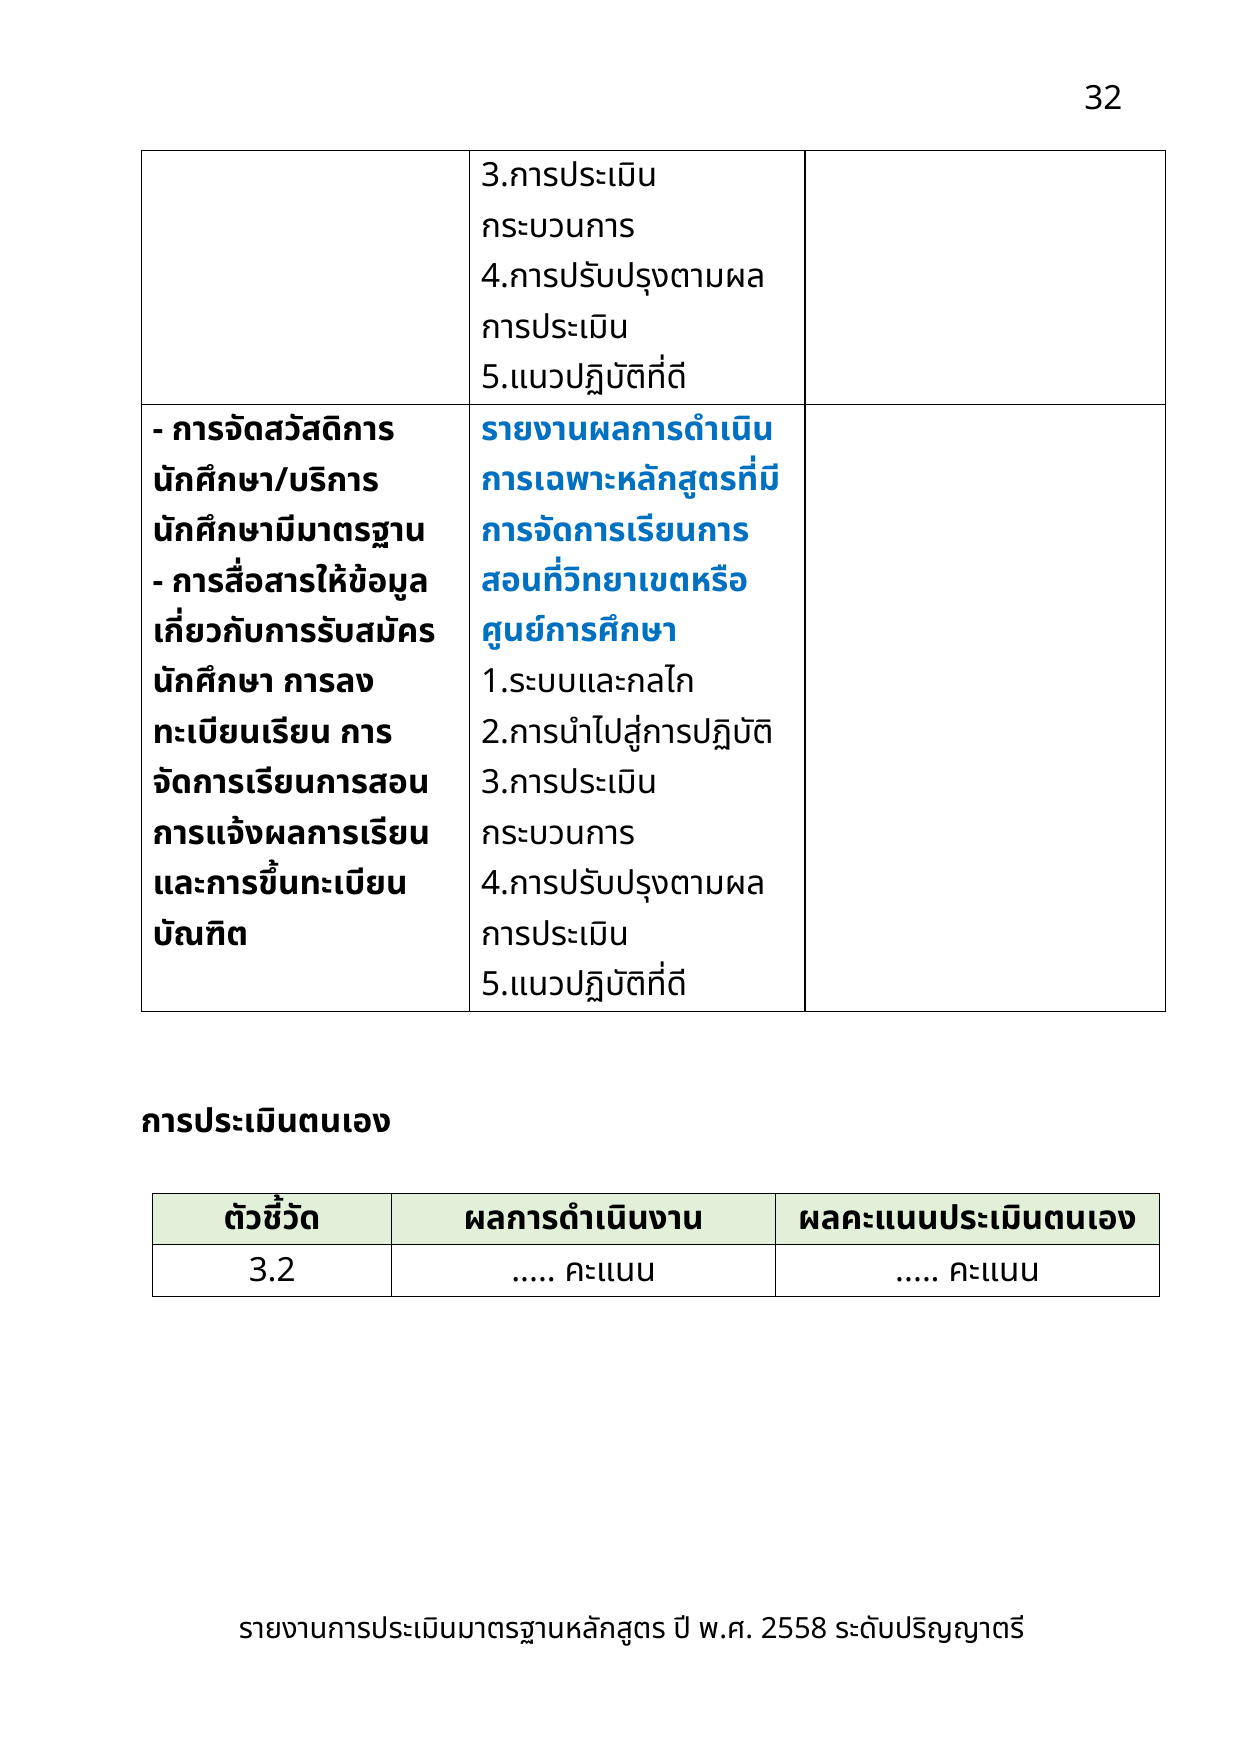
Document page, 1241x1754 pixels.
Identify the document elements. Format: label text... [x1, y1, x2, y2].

table_cell - การจัดสวัสดิการนักศึกษา/บริการนักศึกษามีมาตรฐาน - การสื่อสารให้ข้อมูลเกี่ยวกับการรับสมัครนักศึกษา การลงทะเบียนเรียน การจัดการเรียนการสอน การแจ้งผลการเรียน และการขึ้นทะเบียนบัณฑิต [142, 405, 469, 1011]
table_cell [806, 151, 1165, 404]
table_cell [142, 151, 469, 404]
table_cell ..... คะแนน [392, 1245, 775, 1296]
table_header ผลคะแนนประเมินตนเอง [776, 1194, 1159, 1244]
table_cell [806, 405, 1165, 1011]
table_header ผลการดำเนินงาน [392, 1194, 775, 1244]
table_cell รายงานผลการดำเนินการเฉพาะหลักสูตรที่มีการจัดการเรียนการสอนที่วิทยาเขตหรือศูนย์การศึกษา 1.ระบบและกลไก 2.การนำไปสู่การปฏิบัติ 3.การประเมินกระบวนการ 4.การปรับปรุงตามผลการประเมิน 5.แนวปฏิบัติที่ดี [470, 405, 804, 1011]
text การประเมินตนเอง [141, 1097, 1122, 1147]
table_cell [470, 151, 804, 404]
table_cell ..... คะแนน [776, 1245, 1159, 1296]
table_header ตัวชี้วัด [153, 1194, 391, 1244]
table_cell 3.2 [153, 1245, 391, 1296]
